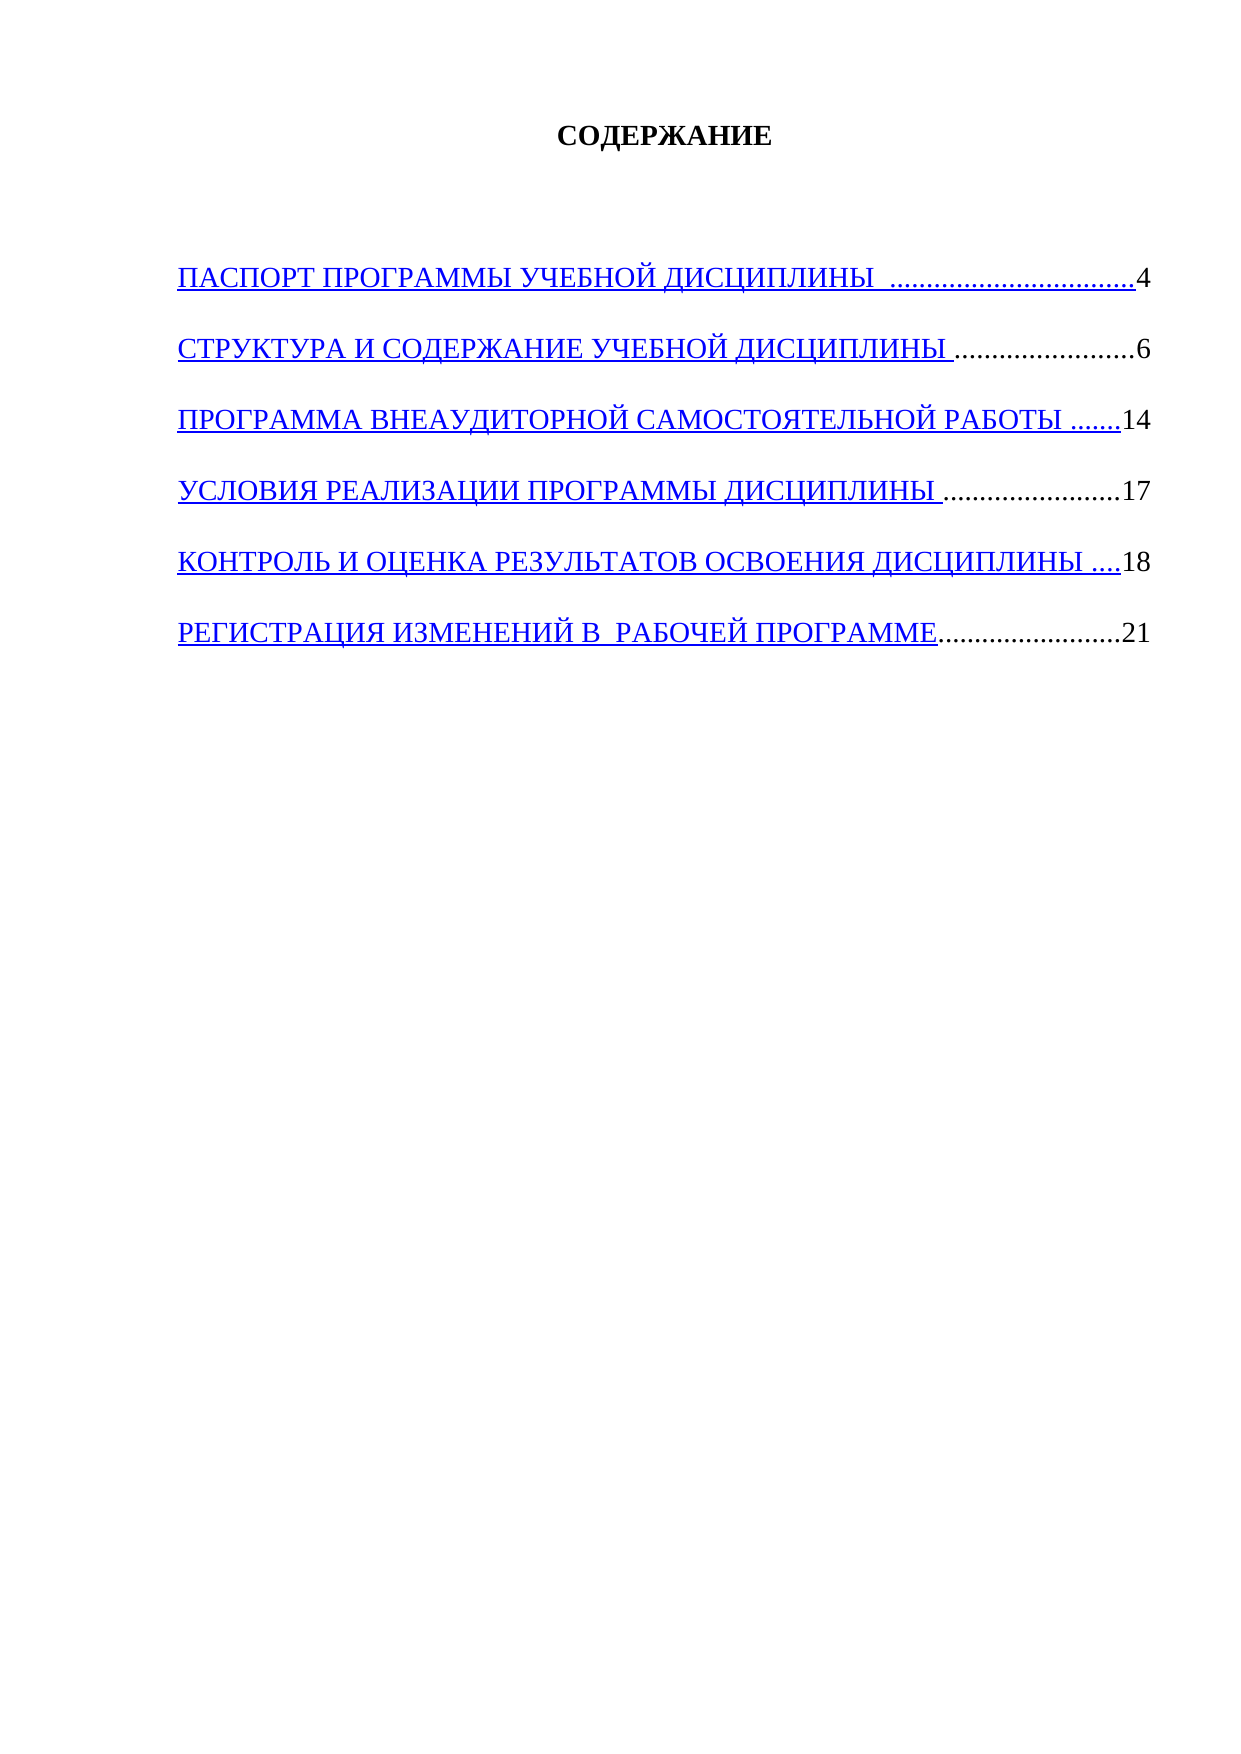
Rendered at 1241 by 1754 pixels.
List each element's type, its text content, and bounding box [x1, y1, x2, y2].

text ПАСПОРТ ПРОГРАММЫ УЧЕБНОЙ ДИСЦИПЛИНЫ 4 [177, 260, 1152, 294]
text ПРОГРАММА ВНЕАУДИТОРНОЙ САМОСТОЯТЕЛЬНОЙ РАБОТЫ 14 [177, 402, 1152, 436]
text КОНТРОЛЬ И ОЦЕНКА РЕЗУЛЬТАТОВ ОСВОЕНИЯ ДИСЦИПЛИНЫ 18 [177, 544, 1152, 578]
text РЕГИСТРАЦИЯ ИЗМЕНЕНИЙ В РАБОЧЕЙ ПРОГРАММЕ 21 [177, 615, 1152, 649]
text СТРУКТУРА И СОДЕРЖАНИЕ УЧЕБНОЙ ДИСЦИПЛИНЫ 6 [177, 331, 1152, 365]
text СОДЕРЖАНИЕ [177, 118, 1152, 152]
text УСЛОВИЯ РЕАЛИЗАЦИИ ПРОГРАММЫ ДИСЦИПЛИНЫ 17 [177, 473, 1152, 507]
